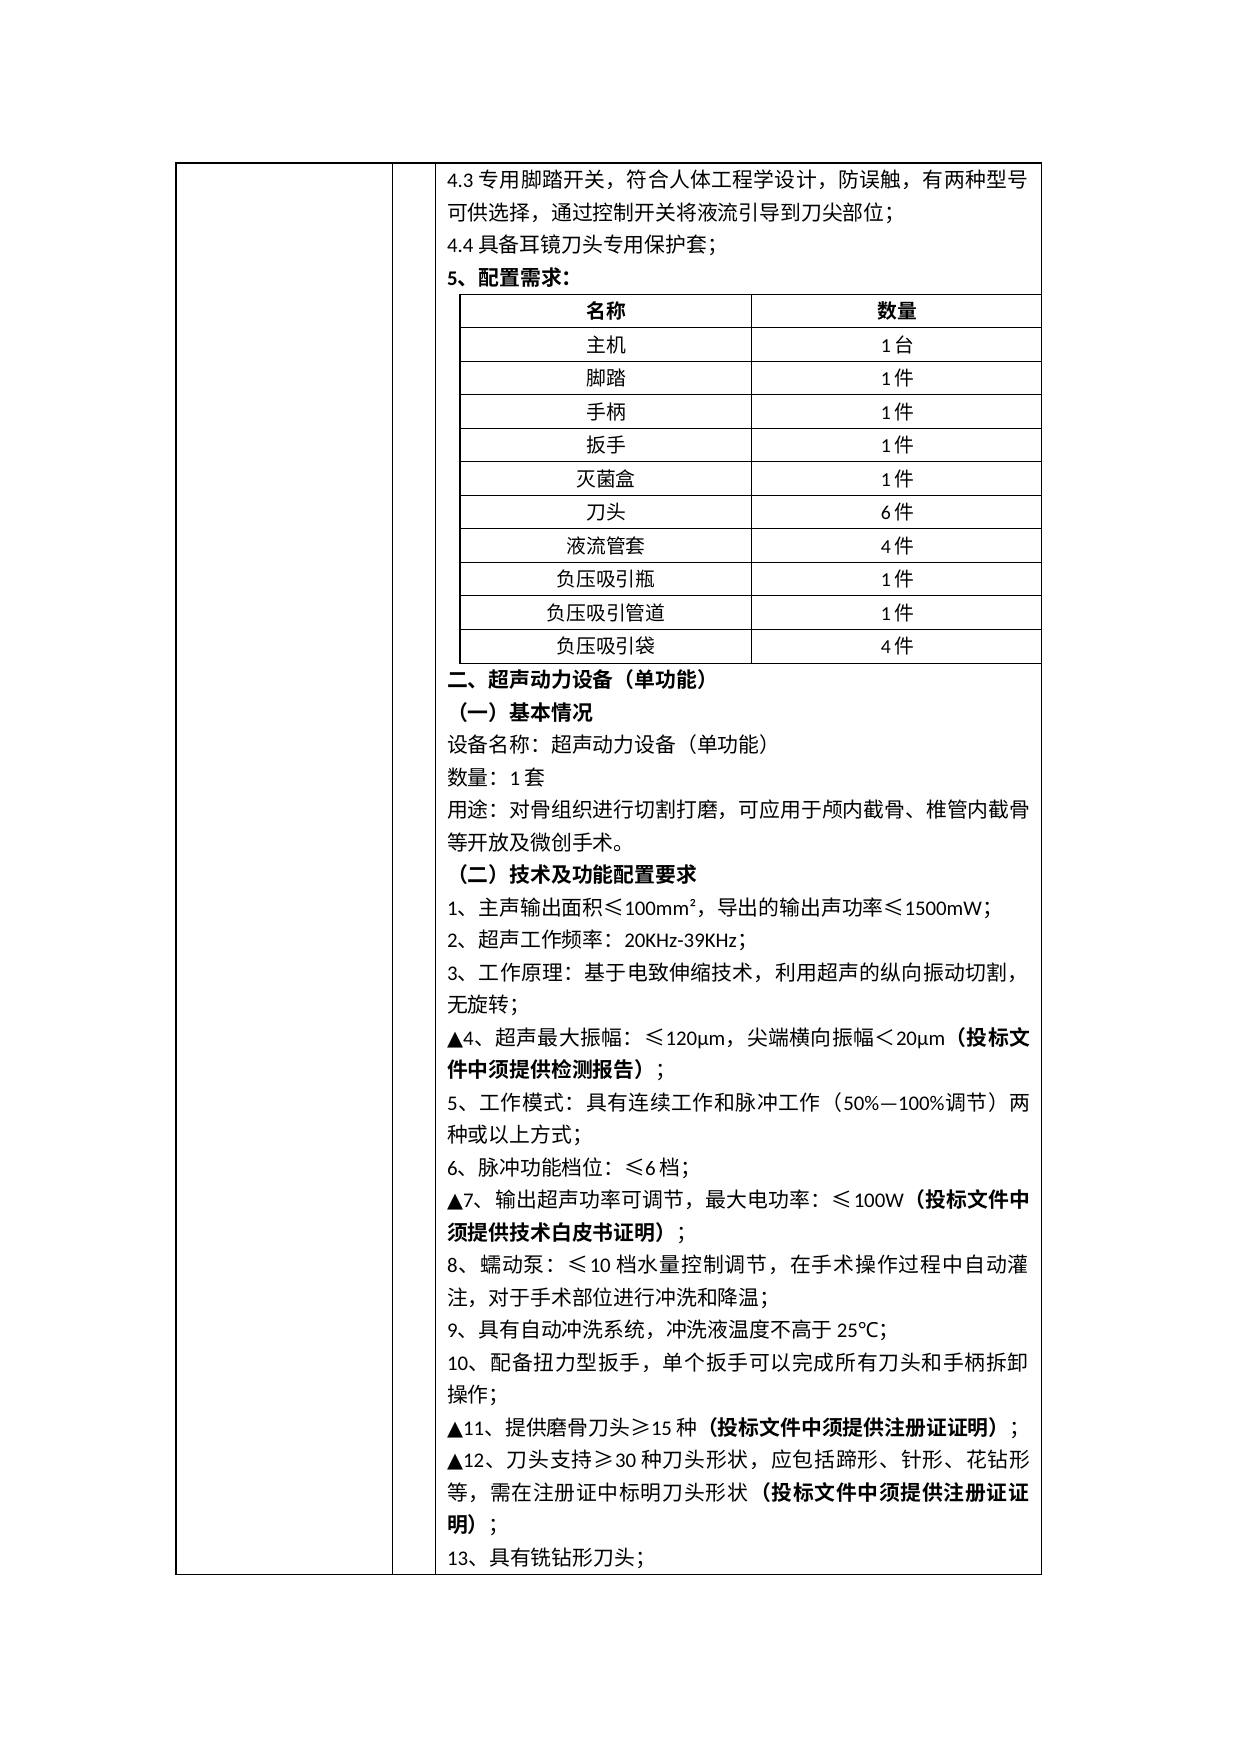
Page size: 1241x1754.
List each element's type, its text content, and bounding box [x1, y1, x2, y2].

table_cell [436, 164, 1041, 1573]
table_cell [177, 164, 392, 1573]
table_cell 1 [393, 164, 435, 1573]
